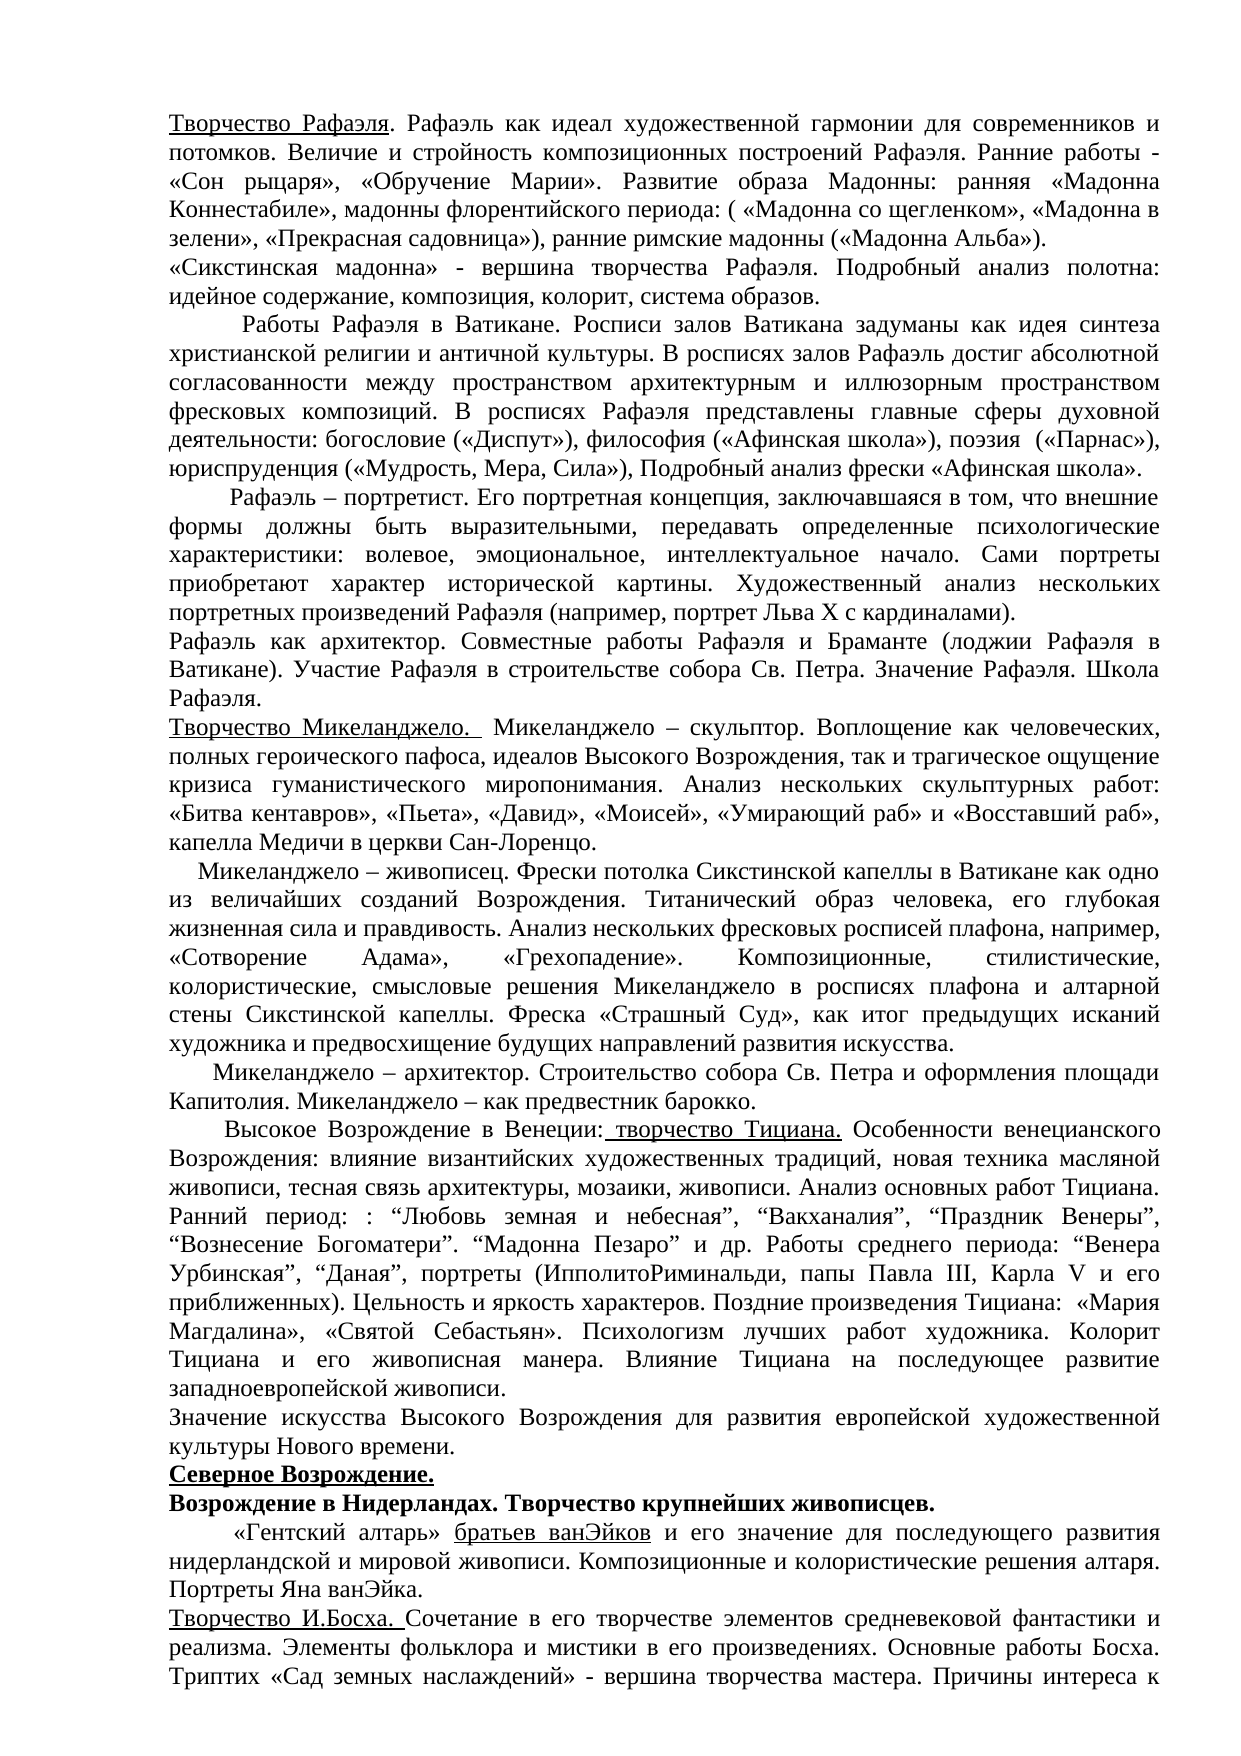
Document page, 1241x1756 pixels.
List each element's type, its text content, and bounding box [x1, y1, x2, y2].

text Рафаэль как архитектор. Совместные работы Рафаэля и Браманте (лоджии Рафаэля в Ватикане). Участие Рафаэля в строительстве собора Св. Петра. Значение Рафаэля. Школа Рафаэля. [169, 626, 1161, 712]
text Значение искусства Высокого Возрождения для развития европейской художественной культуры Нового времени. [169, 1402, 1161, 1459]
text Северное Возрождение. [169, 1459, 1161, 1488]
text Рафаэль – портретист. Его портретная концепция, заключавшаяся в том, что внешние формы должны быть выразительными, передавать определенные психологические характеристики: волевое, эмоциональное, интеллектуальное начало. Сами портреты приобретают характер исторической картины. Художественный анализ нескольких портретных произведений Рафаэля (например, портрет Льва Х с кардиналами). [169, 482, 1161, 626]
text Возрождение в Нидерландах. Творчество крупнейших живописцев. [169, 1488, 1161, 1517]
text «Гентский алтарь» братьев ванЭйков и его значение для последующего развития нидерландской и мировой живописи. Композиционные и колористические решения алтаря. Портреты Яна ванЭйка. [169, 1517, 1161, 1603]
text Микеланджело – архитектор. Строительство собора Св. Петра и оформления площади Капитолия. Микеланджело – как предвестник барокко. [169, 1057, 1161, 1114]
text Работы Рафаэля в Ватикане. Росписи залов Ватикана задуманы как идея синтеза христианской религии и античной культуры. В росписях залов Рафаэль достиг абсолютной согласованности между пространством архитектурным и иллюзорным пространством фресковых композиций. В росписях Рафаэля представлены главные сферы духовной деятельности: богословие («Диспут»), философия («Афинская школа»), поэзия («Парнас»), юриспруденция («Мудрость, Мера, Сила»), Подробный анализ фрески «Афинская школа». [169, 309, 1161, 482]
text Высокое Возрождение в Венеции: творчество Тициана. Особенности венецианского Возрождения: влияние византийских художественных традиций, новая техника масляной живописи, тесная связь архитектуры, мозаики, живописи. Анализ основных работ Тициана. Ранний период: : “Любовь земная и небесная”, “Вакханалия”, “Праздник Венеры”, “Вознесение Богоматери”. “Мадонна Пезаро” и др. Работы среднего периода: “Венера Урбинская”, “Даная”, портреты (ИпполитоРиминальди, папы Павла III, Карла V и его приближенных). Цельность и яркость характеров. Поздние произведения Тициана: «Мария Магдалина», «Святой Себастьян». Психологизм лучших работ художника. Колорит Тициана и его живописная манера. Влияние Тициана на последующее развитие западноевропейской живописи. [169, 1114, 1161, 1402]
text Микеланджело – живописец. Фрески потолка Сикстинской капеллы в Ватикане как одно из величайших созданий Возрождения. Титанический образ человека, его глубокая жизненная сила и правдивость. Анализ нескольких фресковых росписей плафона, например, «Сотворение Адама», «Грехопадение». Композиционные, стилистические, колористические, смысловые решения Микеланджело в росписях плафона и алтарной стены Сикстинской капеллы. Фреска «Страшный Суд», как итог предыдущих исканий художника и предвосхищение будущих направлений развития искусства. [169, 856, 1161, 1057]
text «Сикстинская мадонна» - вершина творчества Рафаэля. Подробный анализ полотна: идейное содержание, композиция, колорит, система образов. [169, 252, 1161, 309]
text Творчество Рафаэля. Рафаэль как идеал художественной гармонии для современников и потомков. Величие и стройность композиционных построений Рафаэля. Ранние работы - «Сон рыцаря», «Обручение Марии». Развитие образа Мадонны: ранняя «Мадонна Коннестабиле», мадонны флорентийского периода: ( «Мадонна со щегленком», «Мадонна в зелени», «Прекрасная садовница»), ранние римские мадонны («Мадонна Альба»). [169, 108, 1161, 252]
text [169, 1603, 1161, 1689]
text Творчество Микеланджело. Микеланджело – скульптор. Воплощение как человеческих, полных героического пафоса, идеалов Высокого Возрождения, так и трагическое ощущение кризиса гуманистического миропонимания. Анализ нескольких скульптурных работ: «Битва кентавров», «Пьета», «Давид», «Моисей», «Умирающий раб» и «Восставший раб», капелла Медичи в церкви Сан-Лоренцо. [169, 712, 1161, 856]
